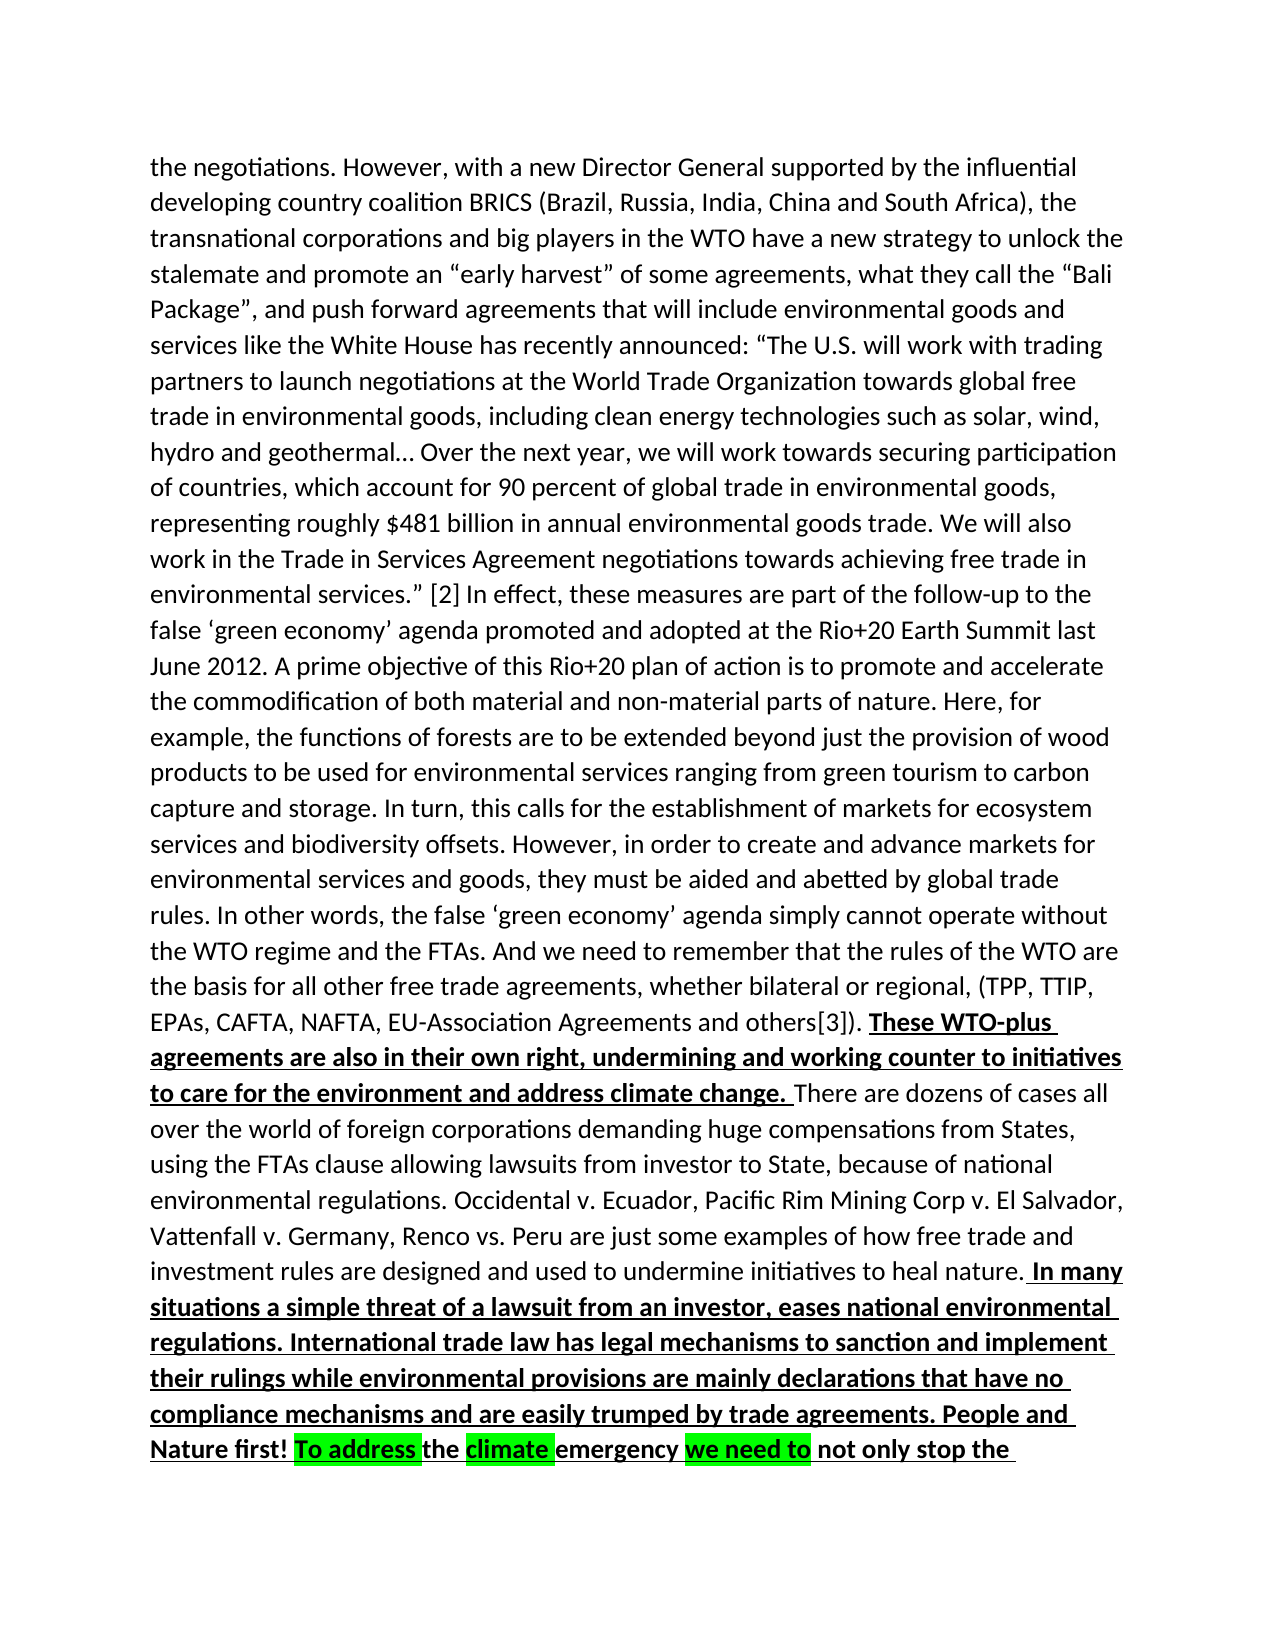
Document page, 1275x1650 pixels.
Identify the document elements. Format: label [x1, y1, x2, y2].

text [150, 150, 1125, 1466]
